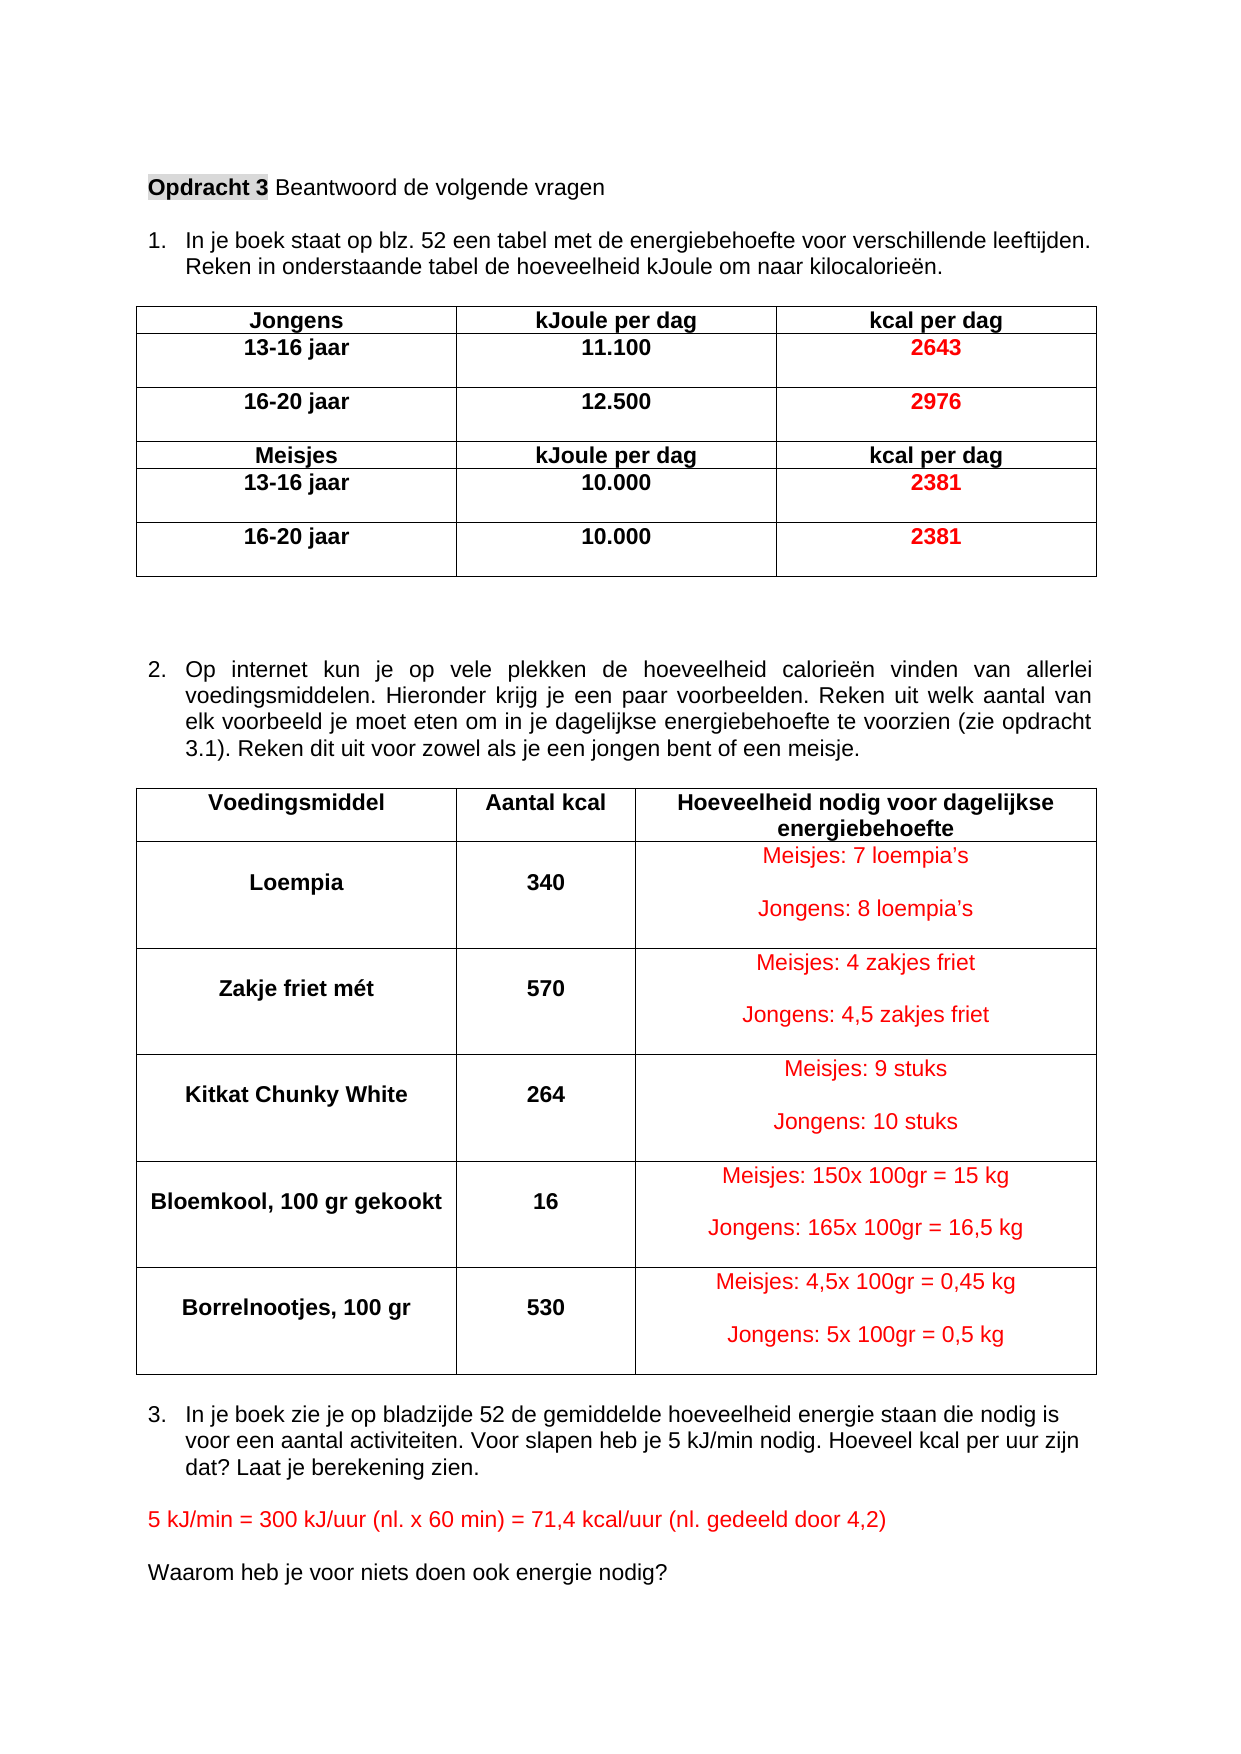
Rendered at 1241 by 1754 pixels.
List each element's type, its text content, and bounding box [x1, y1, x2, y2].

table_cell Meisjes [137, 442, 456, 468]
table_cell 264 [457, 1055, 635, 1161]
table_cell 570 [457, 949, 635, 1054]
list In je boek staat op blz. 52 een tabel met de energiebehoefte voor verschillende leeftijden. Reken in onderstaande tabel de hoeveelheid kJoule om naar kilocalorieën. [148, 227, 1093, 279]
table_cell kcal per dag [777, 442, 1096, 468]
table_cell 2381 [777, 523, 1096, 576]
table_cell 16 [457, 1162, 635, 1267]
text Opdracht 3 Beantwoord de volgende vragen [268, 174, 1093, 200]
text 5 kJ/min = 300 kJ/uur (nl. x 60 min) = 71,4 kcal/uur (nl. gedeeld door 4,2) [148, 1506, 1093, 1533]
table_cell 530 [457, 1268, 635, 1373]
table_cell Zakje friet mét [137, 949, 456, 1054]
table_cell 10.000 [457, 523, 776, 576]
table_header kcal per dag [777, 307, 1096, 333]
table_cell Borrelnootjes, 100 gr [137, 1268, 456, 1373]
table_cell Meisjes: 4,5x 100gr = Jongens: 5x 100gr = [636, 1268, 1096, 1373]
table_cell 11.100 [457, 334, 776, 387]
table_header Jongens [137, 307, 456, 333]
list In je boek zie je op bladzijde 52 de gemiddelde hoeveelheid energie staan die nodig is voor een aantal activiteiten. Voor slapen heb je 5 kJ/min nodig. Hoeveel kcal per uur zijn dat? Laat je berekening zien. [148, 1401, 1093, 1480]
table_cell 12.500 [457, 388, 776, 441]
table_header Voedingsmiddel [137, 789, 456, 841]
table_cell 16-20 jaar [137, 523, 456, 576]
list Op internet kun je op vele plekken de hoeveelheid calorieën vinden van allerlei voedingsmiddelen. Hieronder krijg je een paar voorbeelden. Reken uit welk aantal van elk voorbeeld je moet eten om in je dagelijkse energiebehoefte te voorzien (zie opdracht 3.1). Reken dit uit voor zowel als je een jongen bent of een meisje. [148, 656, 1093, 761]
table_cell Meisjes: 150x 100gr = Jongens: 165x 100gr = [636, 1162, 1096, 1267]
table_cell Kitkat Chunky White [137, 1055, 456, 1161]
table_cell kJoule per dag [457, 442, 776, 468]
table_cell Meisjes: 7 loempia’s Jongens: 8 loempia’s [636, 842, 1096, 948]
table_cell 2643 [777, 334, 1096, 387]
table_cell 16-20 jaar [137, 388, 456, 441]
text Waarom heb je voor niets doen ook energie nodig? [148, 1559, 1093, 1585]
table_cell 340 [457, 842, 635, 948]
table_cell Meisjes: 9 stuks Jongens: 10 stuks [636, 1055, 1096, 1161]
table_cell Loempia [137, 842, 456, 948]
table_cell 2381 [777, 469, 1096, 522]
table_header kJoule per dag [457, 307, 776, 333]
table_cell Bloemkool, 100 gr gekookt [137, 1162, 456, 1267]
table_cell 10.000 [457, 469, 776, 522]
table_cell 13-16 jaar [137, 469, 456, 522]
table_cell 13-16 jaar [137, 334, 456, 387]
table_header Aantal kcal [457, 789, 635, 841]
table_header Hoeveelheid nodig voor dagelijkse energiebehoefte [636, 789, 1096, 841]
table_cell 2976 [777, 388, 1096, 441]
table_cell Meisjes: 4 zakjes friet Jongens: 4,5 zakjes friet [636, 949, 1096, 1054]
